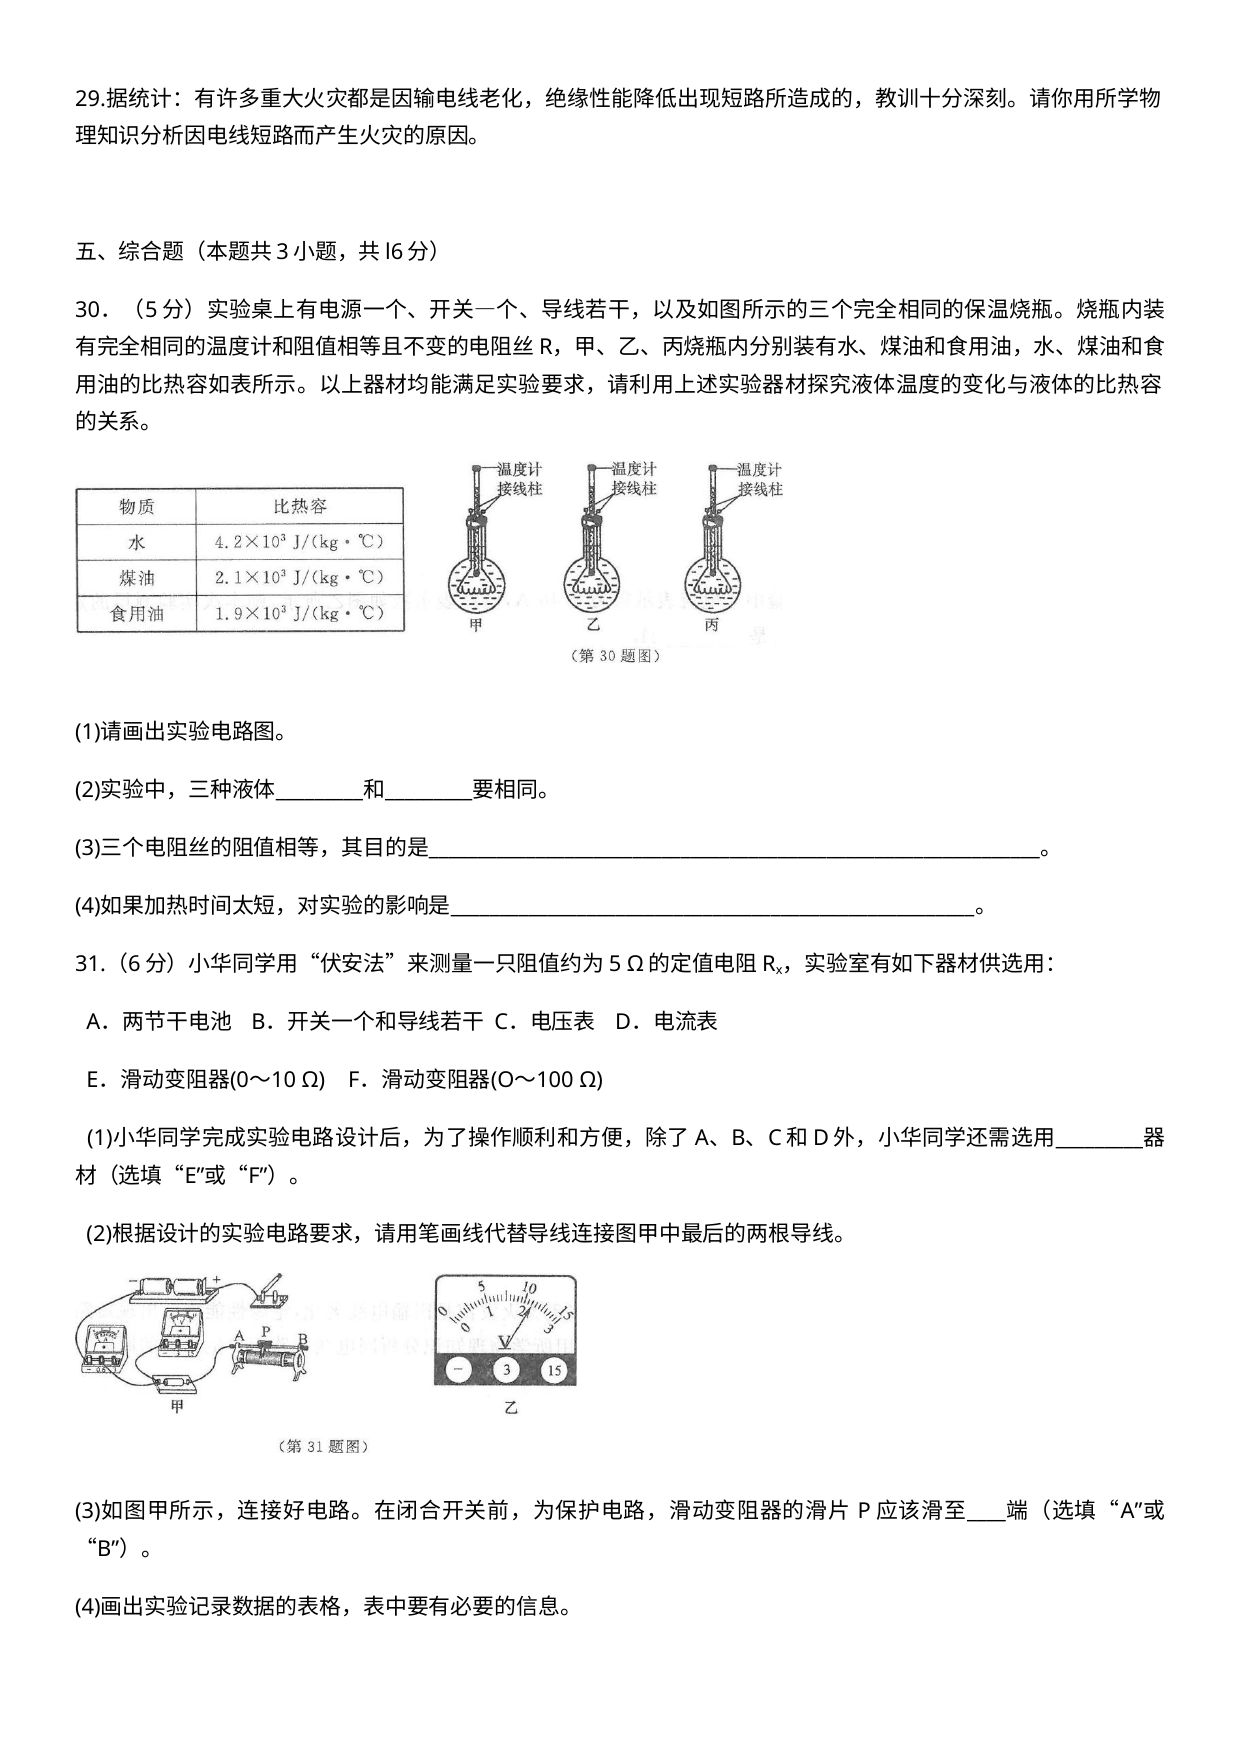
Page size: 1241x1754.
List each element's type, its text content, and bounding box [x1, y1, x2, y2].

text (4)画出实验记录数据的表格，表中要有必要的信息。 [75, 1588, 1165, 1621]
text 29.据统计：有许多重大火灾都是因输电线老化，绝缘性能降低出现短路所造成的，教训十分深刻。请你用所学物理知识分析因电线短路而产生火灾的原因。 [75, 81, 1165, 151]
text (2)实验中，三种液体_________和_________要相同。 [75, 772, 1165, 804]
text 31.（6分）小华同学用“伏安法”来测量一只阻值约为5 Ω的定值电阻Rx，实验室有如下器材供选用： [75, 946, 1165, 978]
text (1)小华同学完成实验电路设计后，为了操作顺利和方便，除了A、B、C和D外，小华同学还需选用_________器材（选填“E”或“F”）。 [75, 1120, 1165, 1190]
text 30．（5分）实验桌上有电源一个、开关—个、导线若干，以及如图所示的三个完全相同的保温烧瓶。烧瓶内装有完全相同的温度计和阻值相等且不变的电阻丝R，甲、乙、丙烧瓶内分别装有水、煤油和食用油，水、煤油和食用油的比热容如表所示。以上器材均能满足实验要求，请利用上述实验器材探究液体温度的变化与液体的比热容的关系。 [75, 292, 1165, 436]
picture [75, 1273, 577, 1453]
text (3)三个电阻丝的阻值相等，其目的是_______________________________________________________________。 [75, 830, 1165, 862]
text A．两节干电池 B．开关一个和导线若干 C．电压表 D．电流表 [75, 1004, 1165, 1037]
text 五、综合题（本题共3小题，共l6分） [75, 234, 1165, 266]
text (1)请画出实验电路图。 [75, 714, 1165, 746]
text (2)根据设计的实验电路要求，请用笔画线代替导线连接图甲中最后的两根导线。 [75, 1215, 1165, 1248]
text (4)如果加热时间太短，对实验的影响是______________________________________________________。 [75, 888, 1165, 921]
text E．滑动变阻器(0～10 Ω) F．滑动变阻器(O～100 Ω) [75, 1062, 1165, 1094]
picture [75, 461, 783, 663]
text (3)如图甲所示，连接好电路。在闭合开关前，为保护电路，滑动变阻器的滑片P应该滑至____端（选填“A”或“B”）。 [75, 1493, 1165, 1563]
